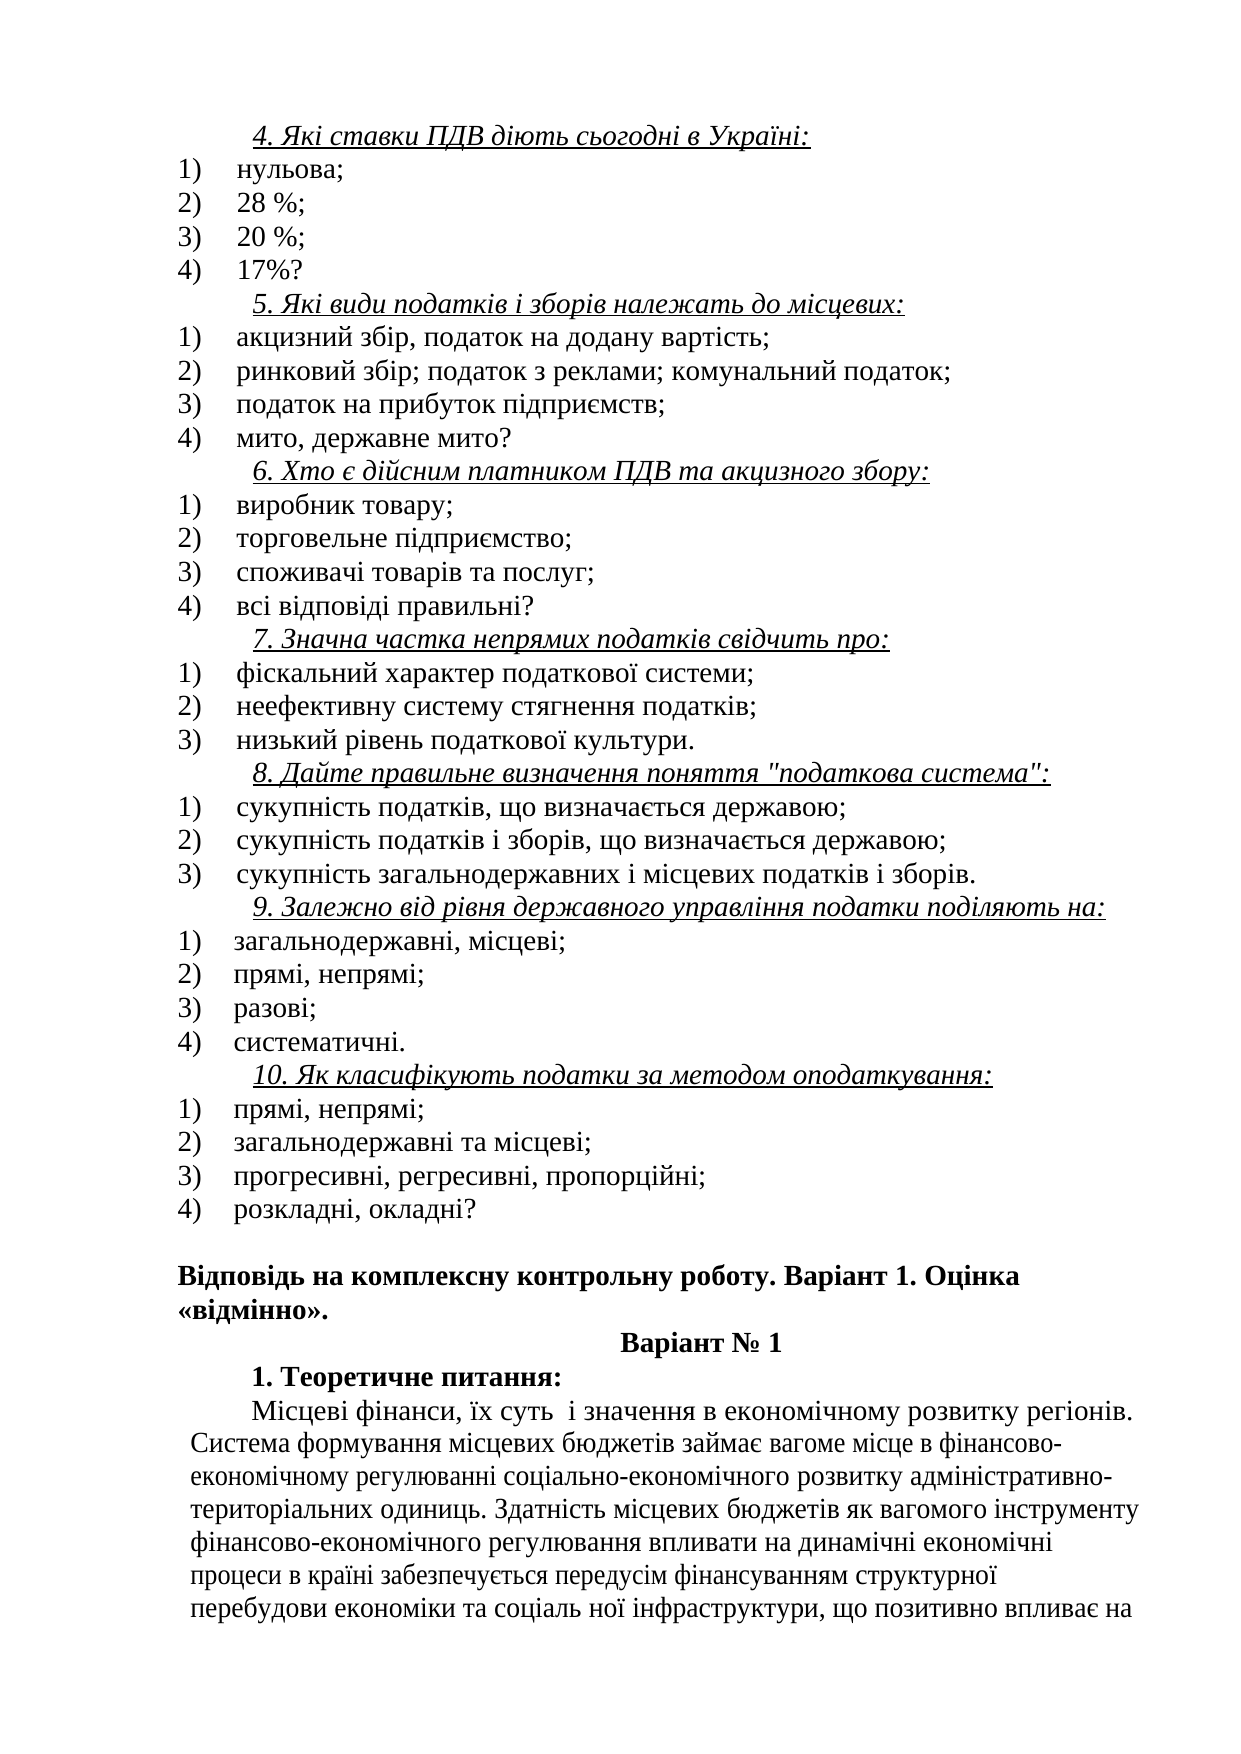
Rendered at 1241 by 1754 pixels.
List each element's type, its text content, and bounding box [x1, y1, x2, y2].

list мито, державне мито? [177, 420, 1152, 453]
list нульова; [177, 152, 1152, 185]
list сукупність податків, що визначається державою; [177, 789, 1152, 822]
text 4. Які ставки ПДВ діють сьогодні в Україні: [177, 118, 1152, 152]
list ринковий збір; податок з реклами; комунальний податок; [177, 353, 1152, 386]
list фіскальний характер податкової системи; [177, 655, 1152, 688]
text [190, 1426, 1140, 1624]
text 6. Хто є дійсним платником ПДВ та акцизного збору: [177, 453, 1152, 487]
text 8. Дайте правильне визначення поняття "податкова система": [177, 755, 1152, 789]
text 10. Як класифікують податки за методом оподаткування: [177, 1057, 1152, 1091]
list 28 %; [177, 185, 1152, 219]
list розкладні, окладні? [177, 1191, 1152, 1225]
list прогресивні, регресивні, пропорційні; [177, 1158, 1152, 1191]
list всі відповіді правильні? [177, 588, 1152, 621]
text Відповідь на комплексну контрольну роботу. Варіант 1. Оцінка «відмінно». [177, 1258, 1152, 1326]
list акцизний збір, податок на додану вартість; [177, 319, 1152, 353]
text 5. Які види податків і зборів належать до місцевих: [177, 286, 1152, 319]
list виробник товару; [177, 487, 1152, 521]
list податок на прибуток підприємств; [177, 386, 1152, 420]
text Варіант № 1 [177, 1326, 1152, 1359]
list торговельне підприємство; [177, 521, 1152, 554]
list прямі, непрямі; [177, 957, 1152, 990]
text 1. Теоретичне питання: [177, 1359, 1152, 1393]
list загальнодержавні та місцеві; [177, 1124, 1152, 1158]
list систематичні. [177, 1024, 1152, 1057]
list 20 %; [177, 219, 1152, 252]
text 7. Значна частка непрямих податків свідчить про: [177, 621, 1152, 655]
list споживачі товарів та послуг; [177, 554, 1152, 588]
list сукупність податків і зборів, що визначається державою; [177, 822, 1152, 856]
text 9. Залежно від рівня державного управління податки поділяють на: [177, 889, 1152, 923]
list неефективну систему стягнення податків; [177, 688, 1152, 722]
list разові; [177, 990, 1152, 1024]
text Місцеві фінанси, їх суть і значення в економічному розвитку регіонів. [177, 1393, 1152, 1426]
list 17%? [177, 252, 1152, 286]
list загальнодержавні, місцеві; [177, 923, 1152, 957]
list низький рівень податкової культури. [177, 722, 1152, 755]
list сукупність загальнодержавних і місцевих податків і зборів. [177, 856, 1152, 889]
list прямі, непрямі; [177, 1091, 1152, 1124]
